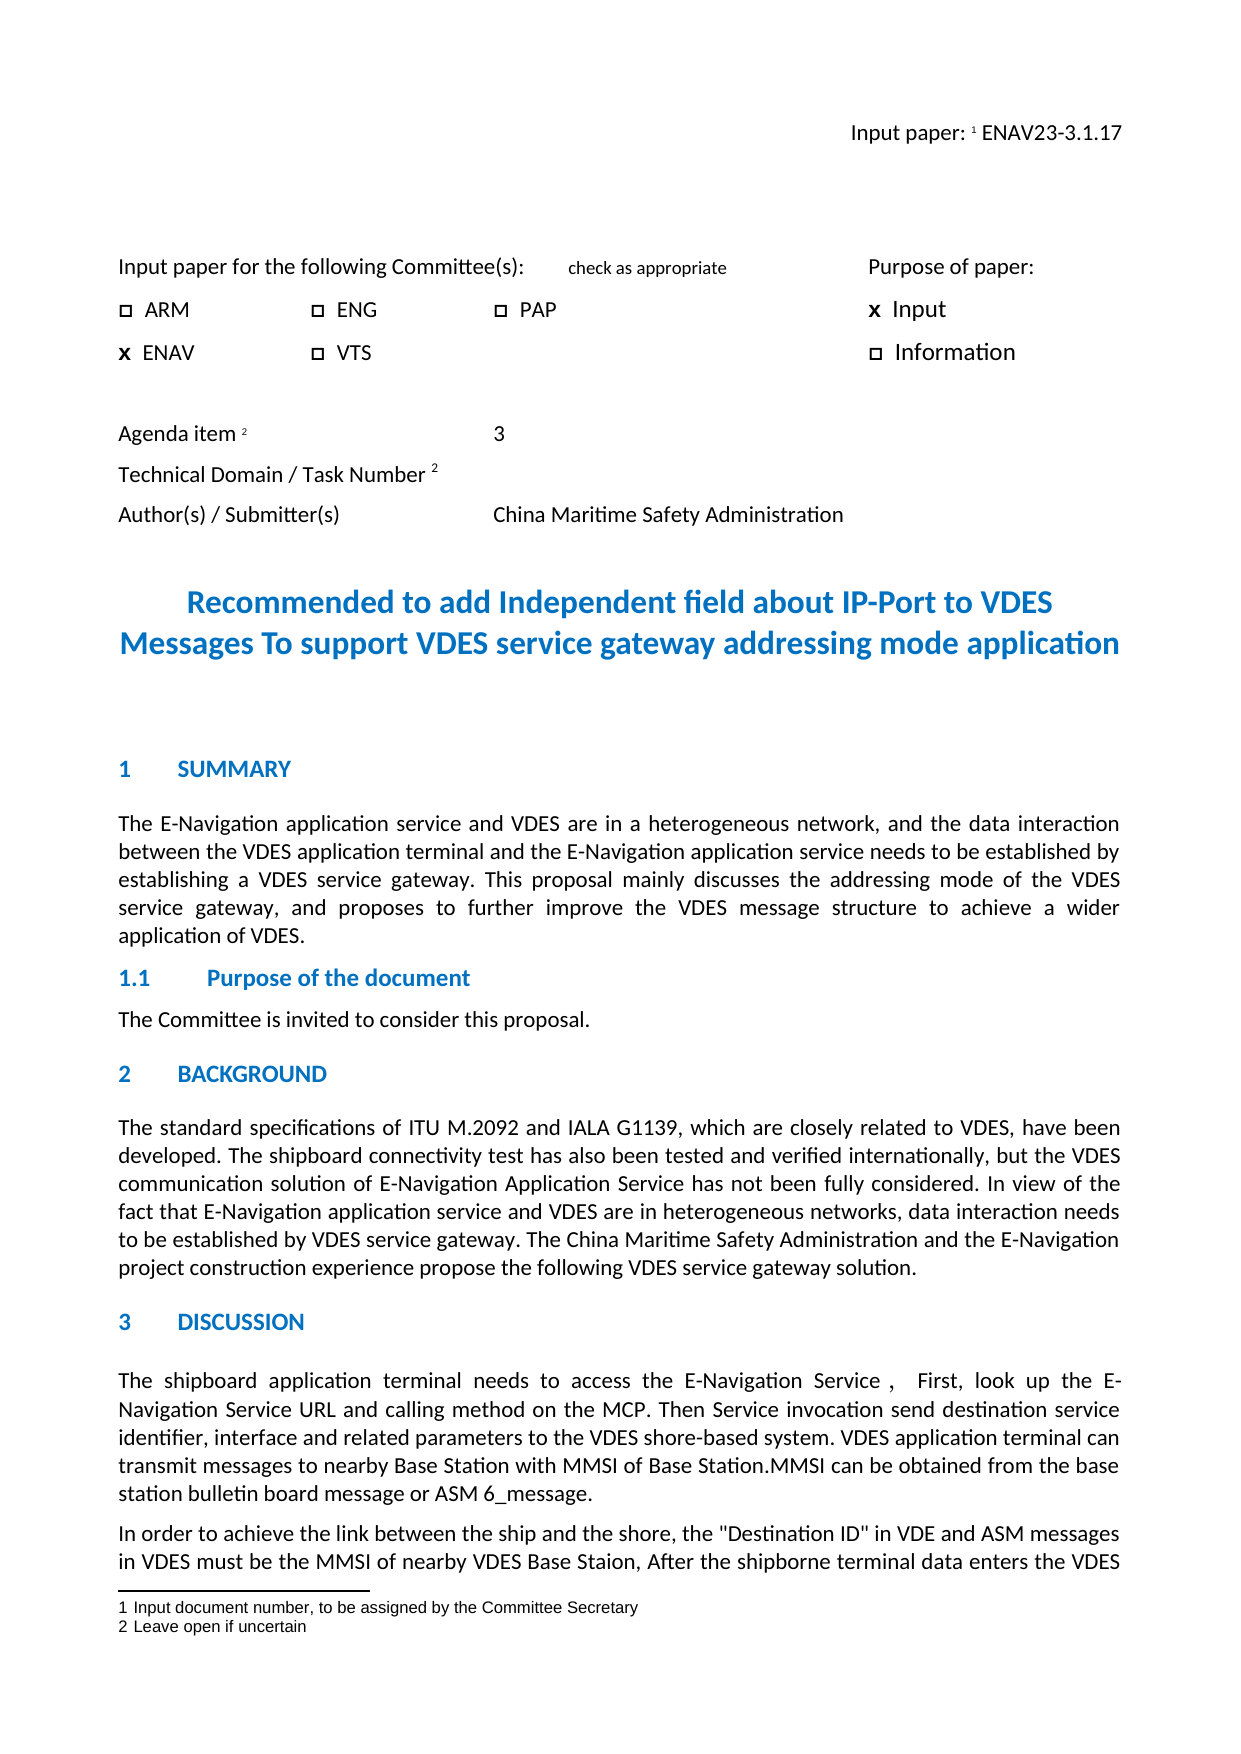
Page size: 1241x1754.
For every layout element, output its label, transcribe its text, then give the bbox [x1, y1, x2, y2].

text Input paper: ENAV23-3.1.17 [118, 118, 1122, 146]
subtitle Background [118, 1058, 1122, 1088]
text The shipboard application terminal needs to access the E-Navigation Service，First, look up the E-Navigation Service URL and calling method on the MCP. Then Service invocation send destination service identifier, interface and related parameters to the VDES shore-based system. VDES application terminal can transmit messages to nearby Base Station with MMSI of Base Station.MMSI can be obtained from the base station bulletin board message or ASM 6_message. [118, 1362, 1122, 1507]
text Agenda item 3 [118, 419, 1122, 447]
text □ ARM □ ENG □ PAP x Input [118, 293, 1122, 323]
text The E-Navigation application service and VDES are in a heterogeneous network, and the data interaction between the VDES application terminal and the E-Navigation application service needs to be established by establishing a VDES service gateway. This proposal mainly discusses the addressing mode of the VDES service gateway, and proposes to further improve the VDES message structure to achieve a wider application of VDES. [118, 809, 1122, 949]
text The Committee is invited to consider this proposal. [118, 1005, 1122, 1033]
text Technical Domain / Task Number 2 [118, 460, 1122, 488]
text The standard specifications of ITU M.2092 and IALA G1139, which are closely related to VDES, have been developed. The shipboard connectivity test has also been tested and verified internationally, but the VDES communication solution of E-Navigation Application Service has not been fully considered. In view of the fact that E-Navigation application service and VDES are in heterogeneous networks, data interaction needs to be established by VDES service gateway. The China Maritime Safety Administration and the E-Navigation project construction experience propose the following VDES service gateway solution. [118, 1113, 1122, 1281]
title Recommended to add Independent field about IP-Port to VDES Messages To support VDES service gateway addressing mode application [118, 581, 1122, 663]
subtitle Discussion [118, 1306, 1122, 1337]
subtitle Summary [118, 753, 1122, 784]
subtitle Purpose of the document [118, 962, 1122, 992]
text Author(s) / Submitter(s) China Maritime Safety Administration [118, 500, 1122, 528]
text x ENAV □ VTS □ Information [118, 336, 1122, 366]
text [118, 1519, 1122, 1575]
text Input paper for the following Committee(s): check as appropriate Purpose of paper: [118, 252, 1122, 280]
